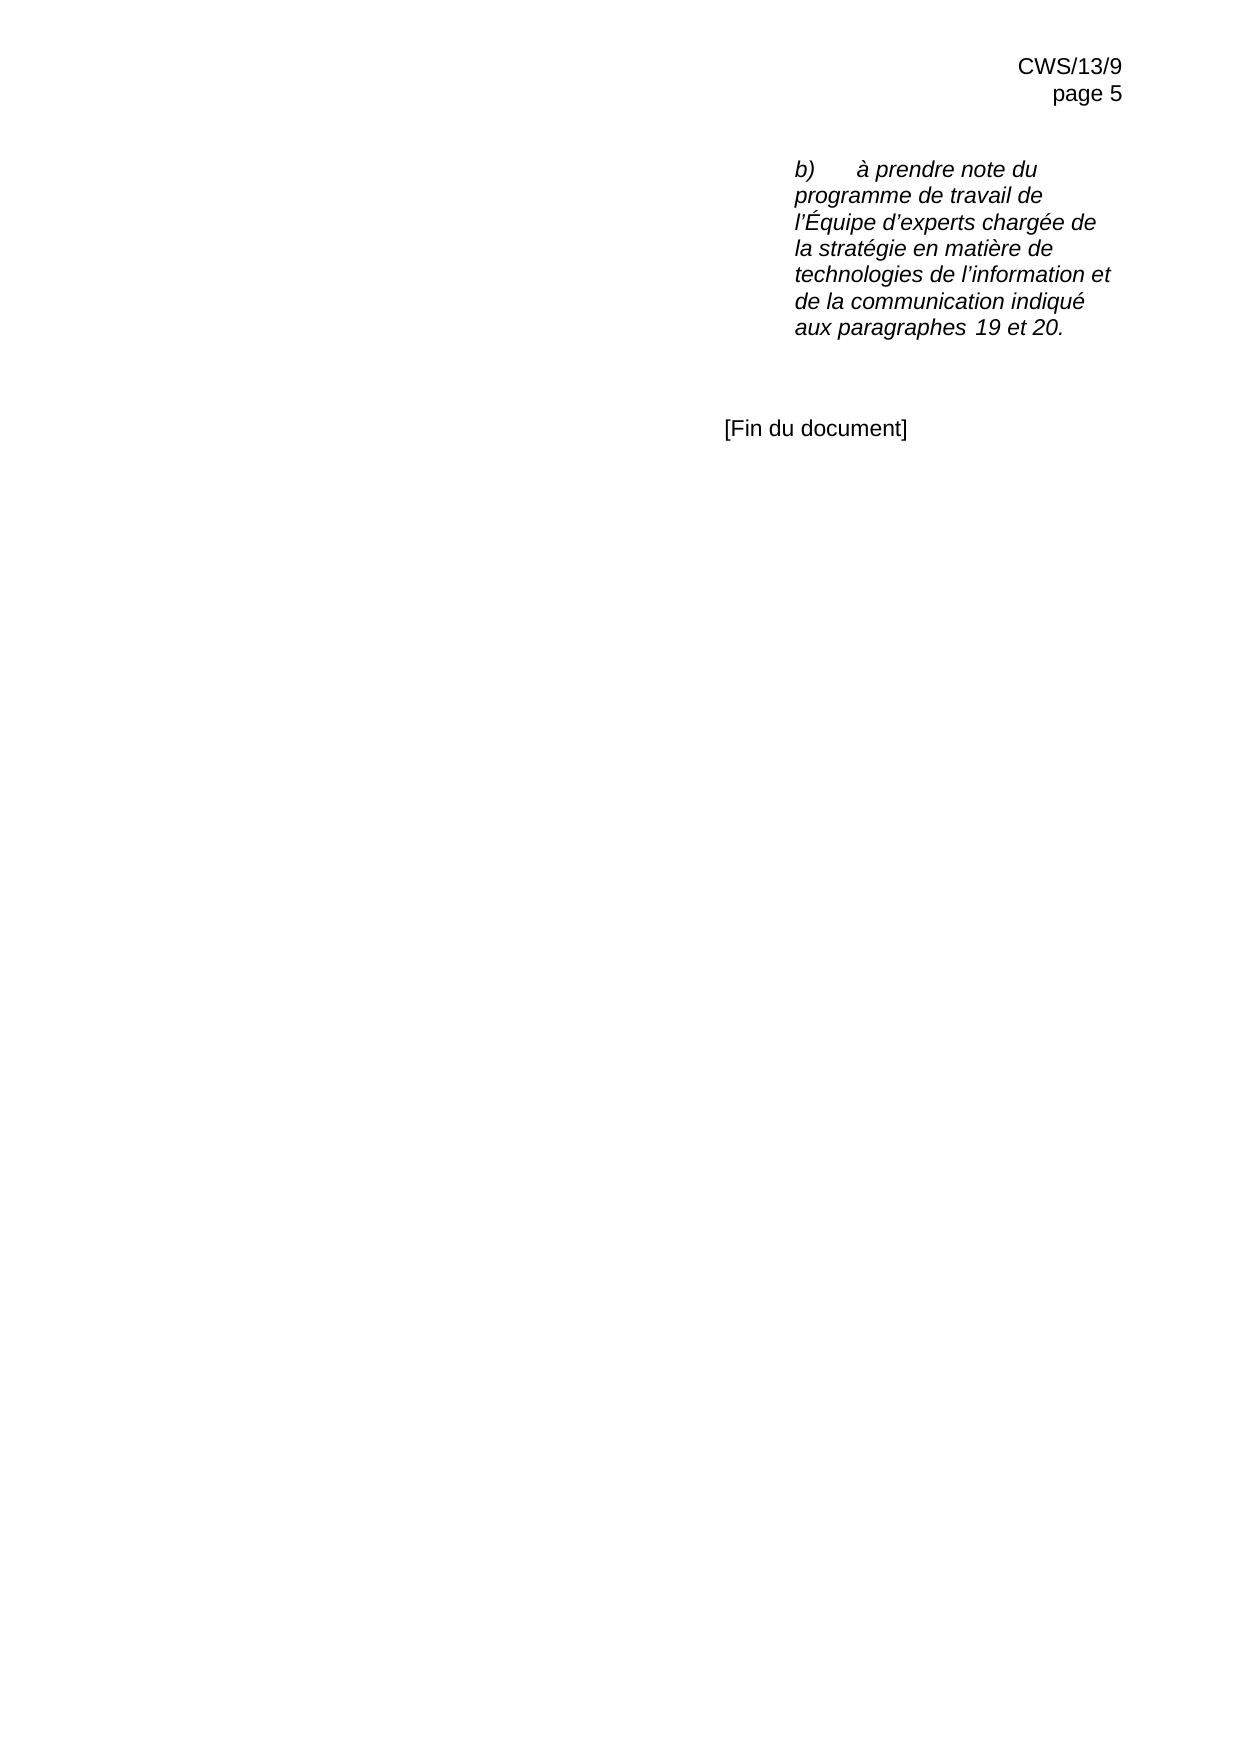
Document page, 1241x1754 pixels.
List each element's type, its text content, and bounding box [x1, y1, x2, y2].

text [Fin du document] [724, 415, 1122, 442]
list à prendre note du programme de travail de l’Équipe d’experts chargée de la stratégie en matière de technologies de l’information et de la communication indiqué aux paragraphes 19 et 20. [794, 156, 1122, 340]
